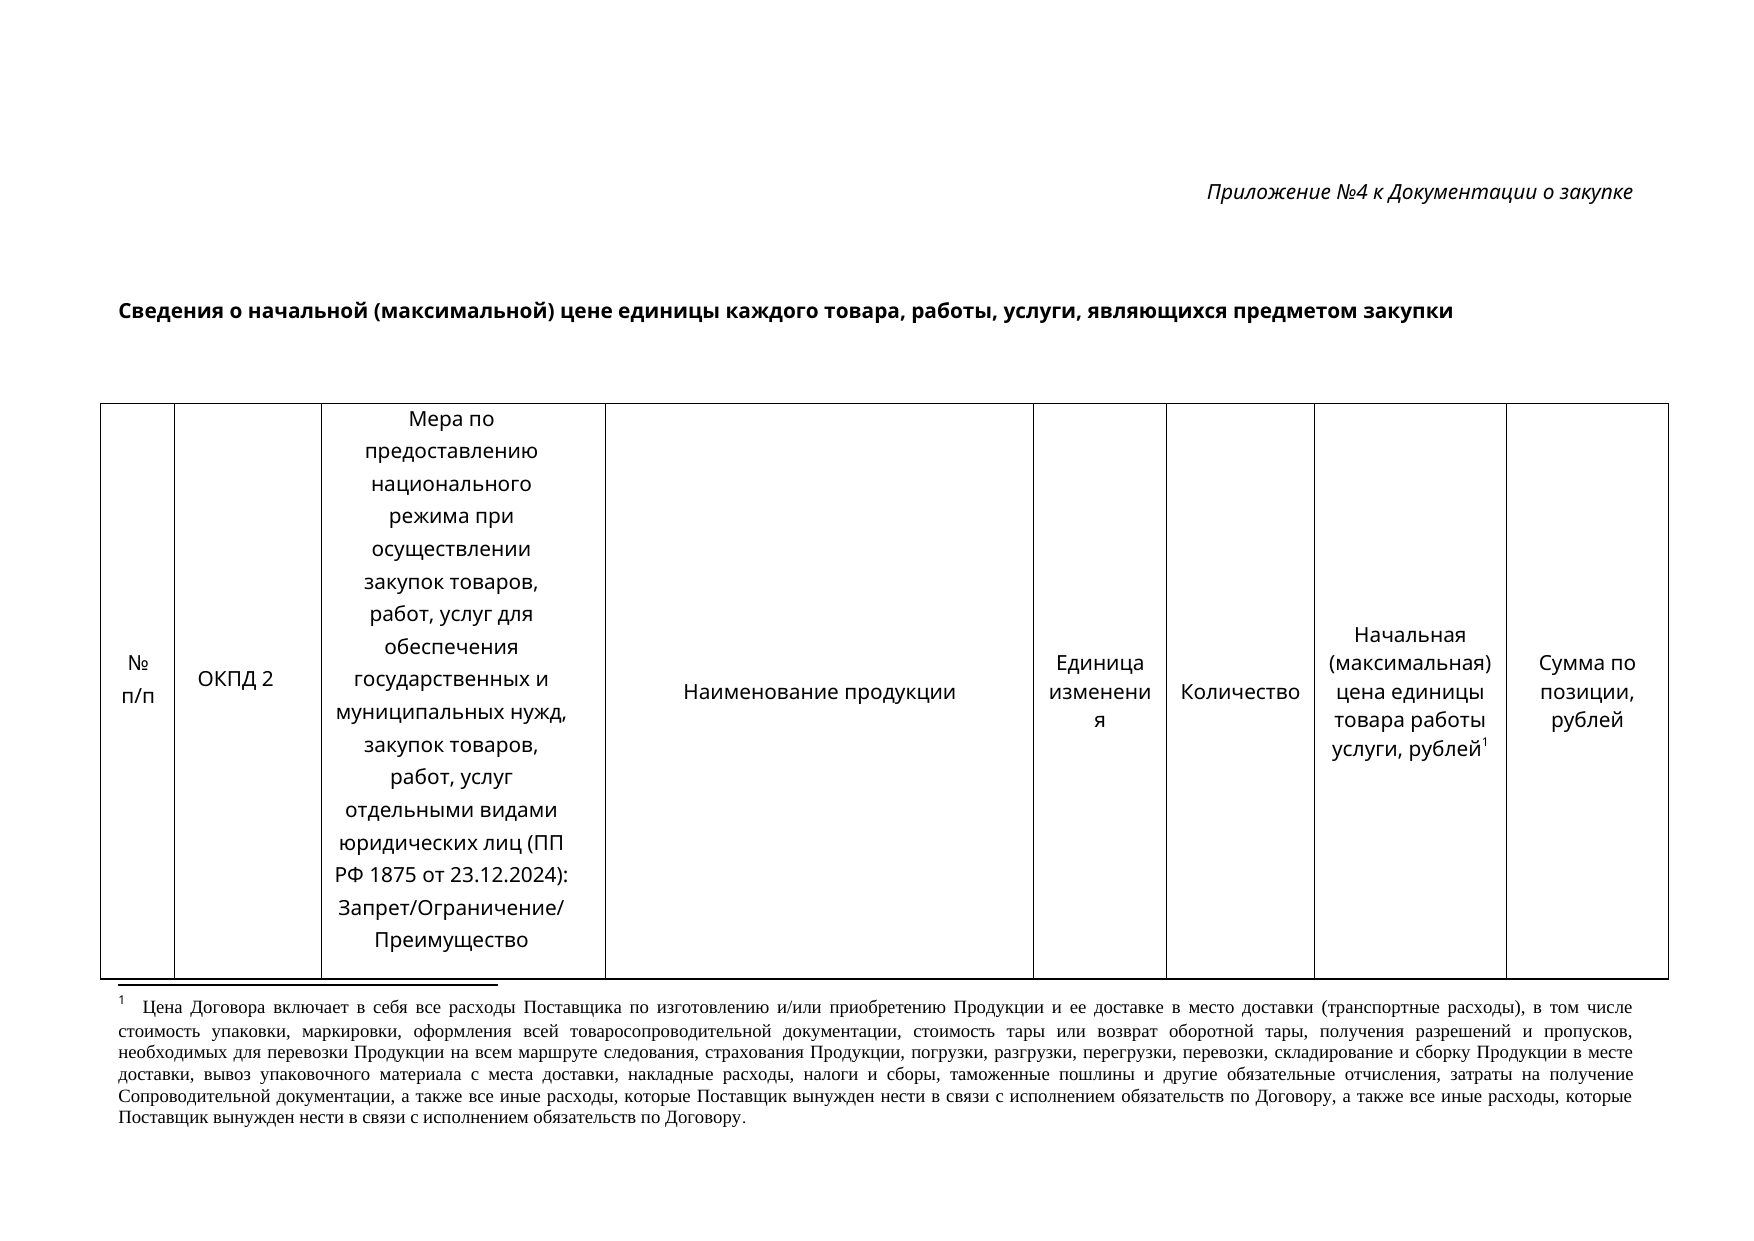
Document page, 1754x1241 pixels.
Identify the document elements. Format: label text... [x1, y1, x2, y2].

text Сведения о начальной (максимальной) цене единицы каждого товара, работы, услуги, являющихся предметом закупки [118, 296, 1636, 324]
list Приложение №4 к Документации о закупке [193, 177, 1636, 206]
table_header Наименование продукции [606, 404, 1033, 978]
table_header Начальная (максимальная) цена единицы товара работы услуги, рублей [1315, 404, 1506, 978]
table_header Сумма по позиции, рублей [1507, 404, 1668, 978]
table_header Единица изменения [1034, 404, 1166, 978]
table_header ОКПД 2 [175, 404, 321, 978]
table_header № п/п [101, 404, 174, 978]
table_header Мера по предоставлению национального режима при осуществлении закупок товаров, работ, услуг для обеспечения государственных и муниципальных нужд, закупок товаров, работ, услуг отдельными видами юридических лиц (ПП РФ 1875 от 23.12.2024): Запрет/Ограничение/ Преимущество [322, 404, 605, 978]
table_header Количество [1167, 404, 1314, 978]
